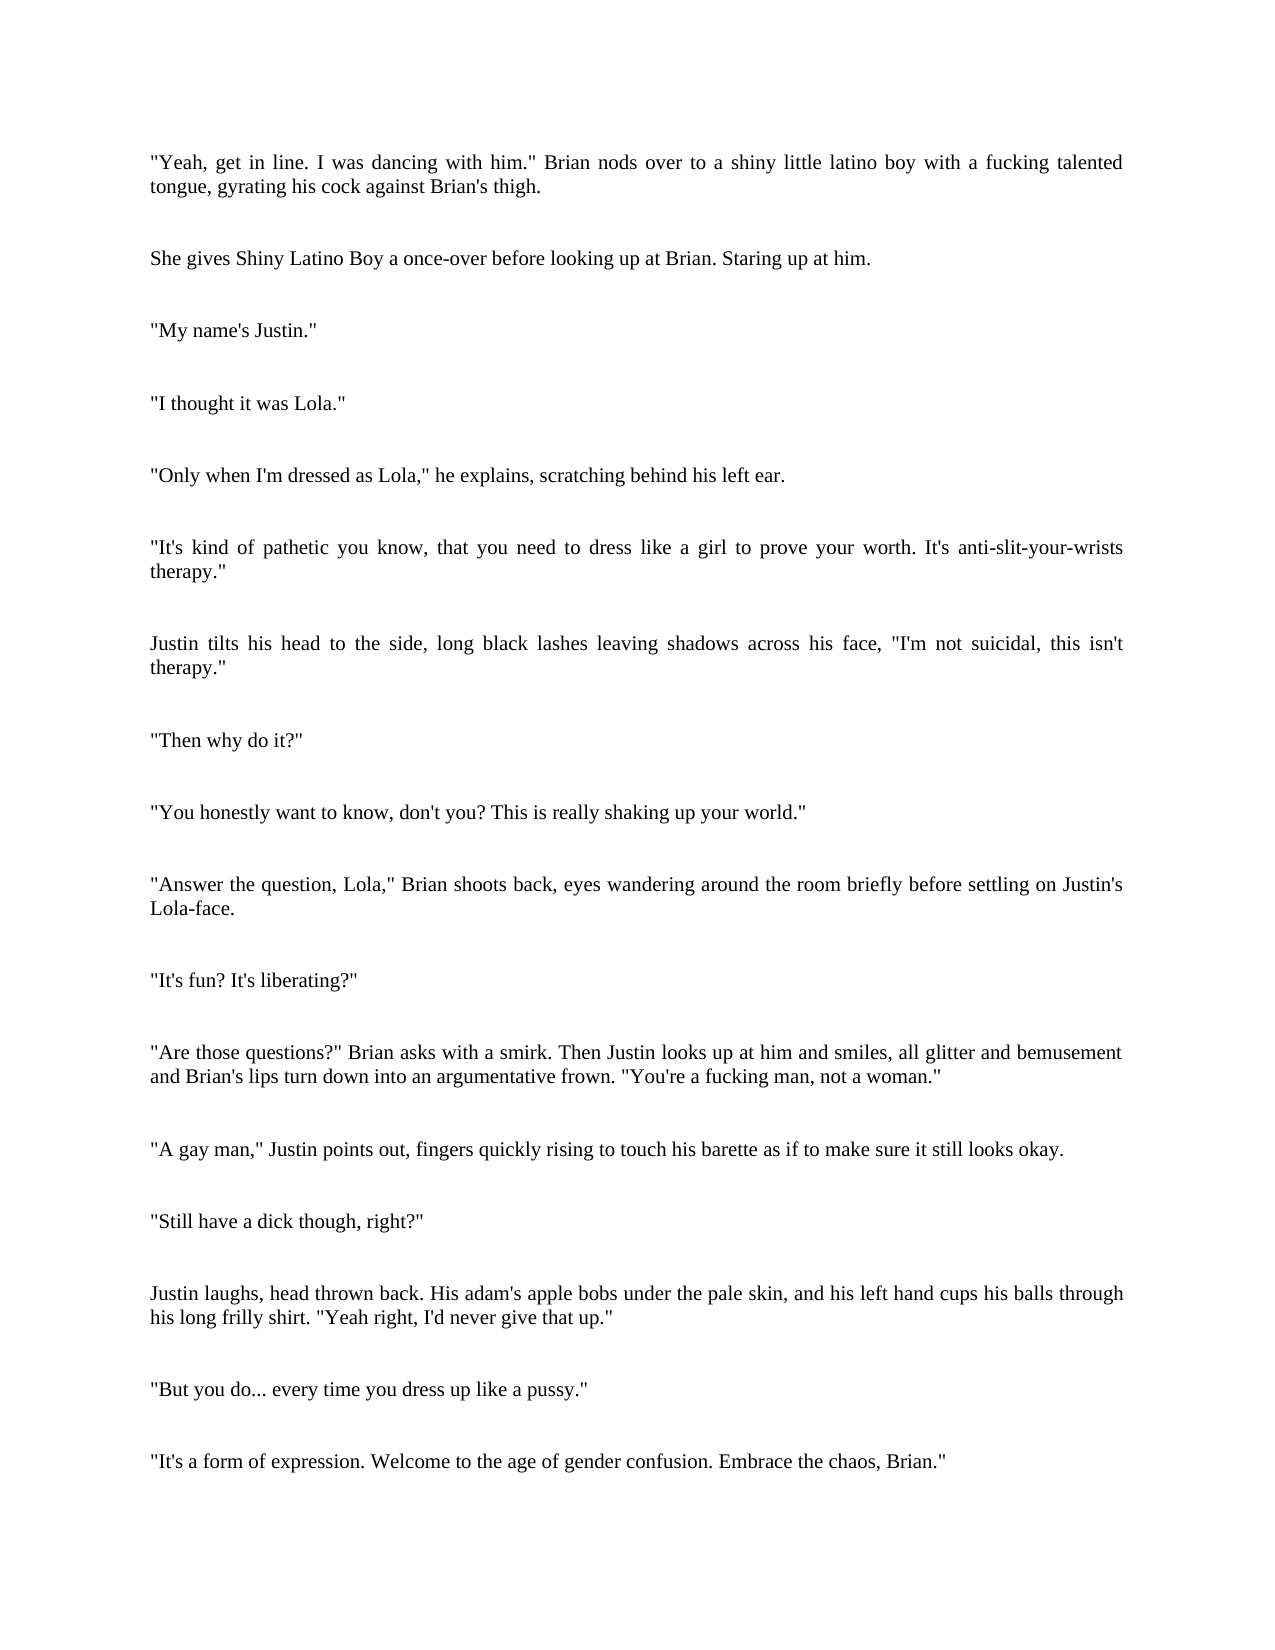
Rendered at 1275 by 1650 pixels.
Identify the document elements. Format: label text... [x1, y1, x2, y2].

text "Only when I'm dressed as Lola," he explains, scratching behind his left ear. [150, 463, 1125, 487]
text "It's fun? It's liberating?" [150, 968, 1125, 992]
text "My name's Justin." [150, 318, 1125, 342]
text "A gay man," Justin points out, fingers quickly rising to touch his barette as if to make sure it still looks okay. [150, 1137, 1125, 1161]
text "Are those questions?" Brian asks with a smirk. Then Justin looks up at him and smiles, all glitter and bemusement and Brian's lips turn down into an argumentative frown. "You're a fucking man, not a woman." [150, 1040, 1125, 1088]
text "It's kind of pathetic you know, that you need to dress like a girl to prove your worth. It's anti-slit-your-wrists therapy." [150, 535, 1125, 583]
text "I thought it was Lola." [150, 391, 1125, 415]
text "It's a form of expression. Welcome to the age of gender confusion. Embrace the chaos, Brian." [150, 1449, 1125, 1473]
text Justin laughs, head thrown back. His adam's apple bobs under the pale skin, and his left hand cups his balls through his long frilly shirt. "Yeah right, I'd never give that up." [150, 1281, 1125, 1329]
text "Yeah, get in line. I was dancing with him." Brian nods over to a shiny little latino boy with a fucking talented tongue, gyrating his cock against Brian's thigh. [150, 150, 1125, 198]
text Justin tilts his head to the side, long black lashes leaving shadows across his face, "I'm not suicidal, this isn't therapy." [150, 631, 1125, 679]
text "Still have a dick though, right?" [150, 1209, 1125, 1233]
text "Then why do it?" [150, 727, 1125, 752]
text "But you do... every time you dress up like a pussy." [150, 1377, 1125, 1401]
text "Answer the question, Lola," Brian shoots back, eyes wandering around the room briefly before settling on Justin's Lola-face. [150, 872, 1125, 920]
text She gives Shiny Latino Boy a once-over before looking up at Brian. Staring up at him. [150, 246, 1125, 270]
text "You honestly want to know, don't you? This is really shaking up your world." [150, 800, 1125, 824]
